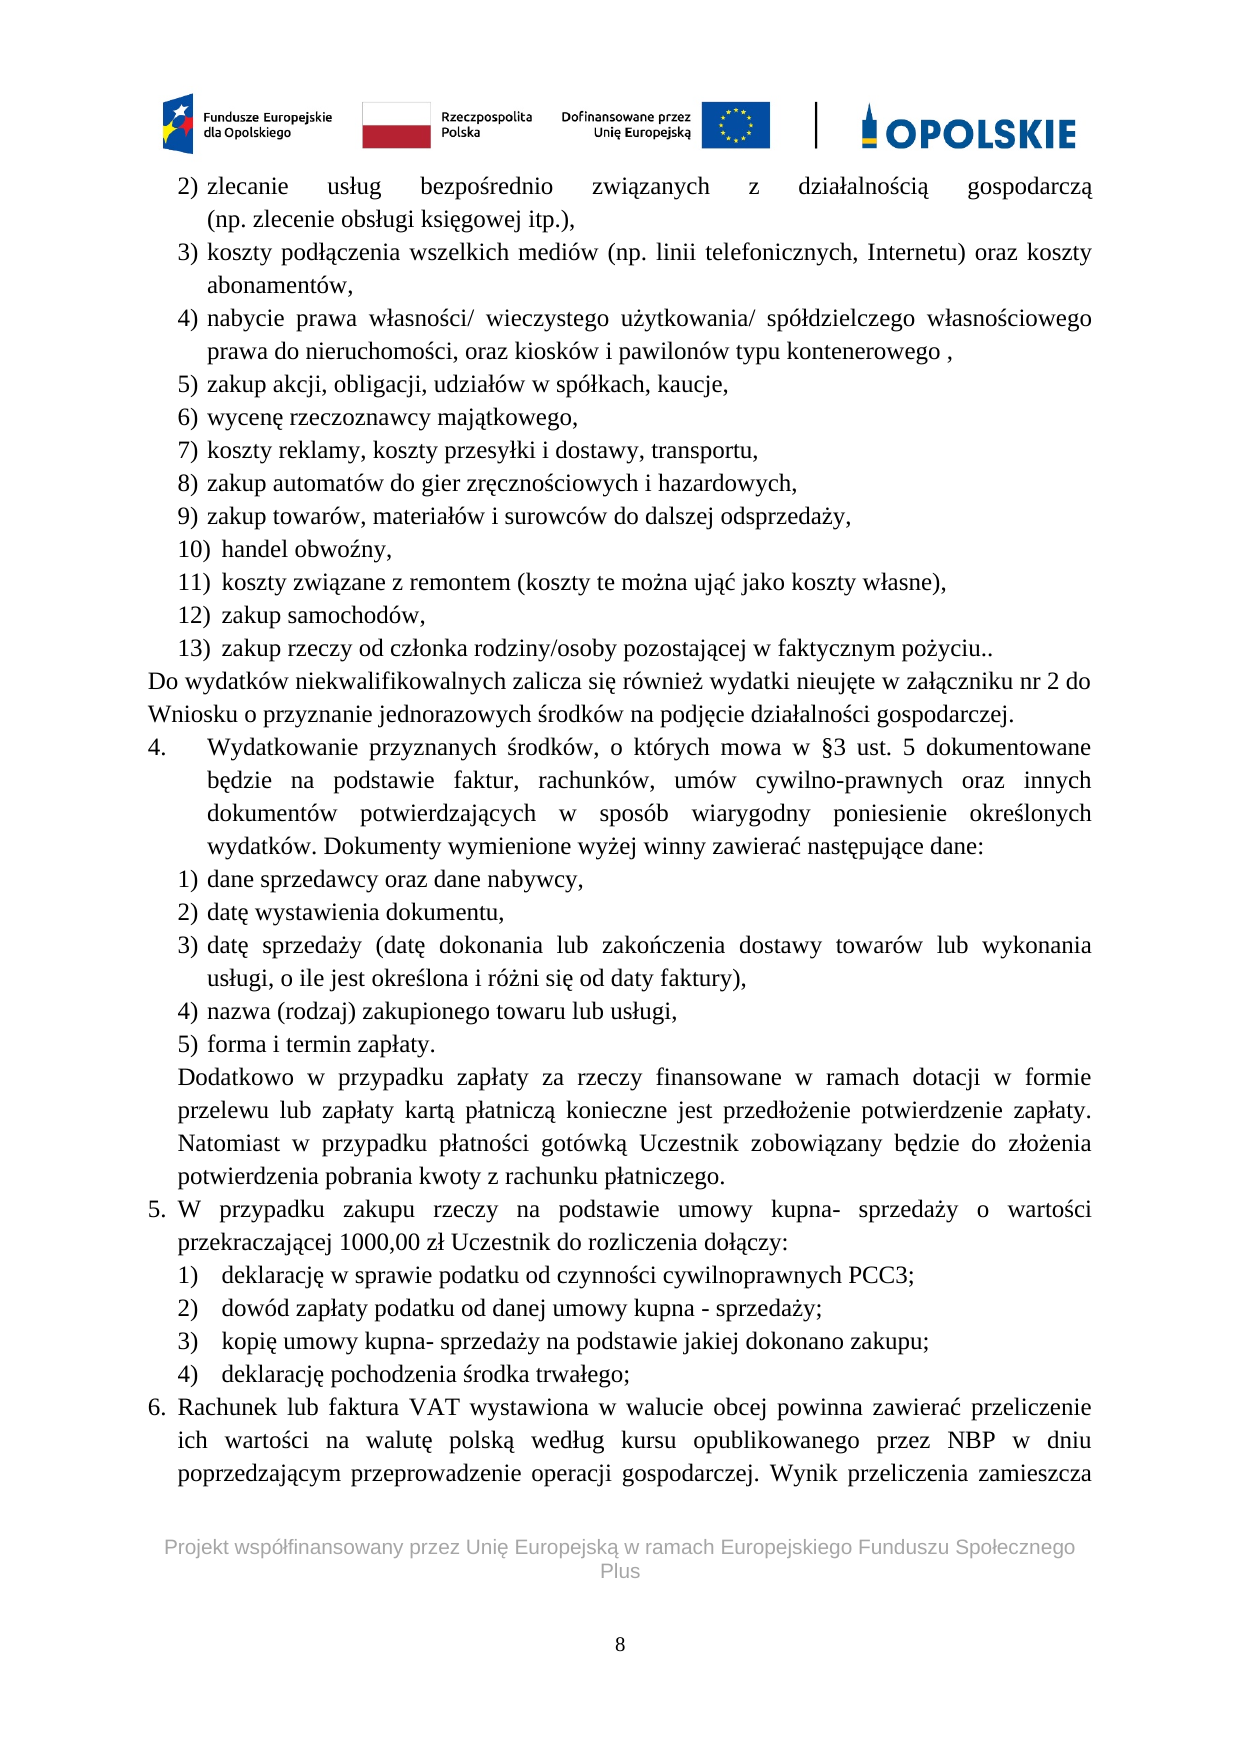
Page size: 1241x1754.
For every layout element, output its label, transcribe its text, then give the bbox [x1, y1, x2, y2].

list handel obwoźny, [177, 534, 1092, 563]
list zakup automatów do gier zręcznościowych i hazardowych, [177, 468, 1092, 497]
list zakup rzeczy od członka rodziny/osoby pozostającej w faktycznym pożyciu.. [177, 633, 1092, 662]
list datę sprzedaży (datę dokonania lub zakończenia dostawy towarów lub wykonania usługi, o ile jest określona i różni się od daty faktury), [177, 930, 1092, 992]
picture [147, 73, 1092, 171]
list koszty podłączenia wszelkich mediów (np. linii telefonicznych, Internetu) oraz koszty abonamentów, [177, 237, 1092, 298]
list nabycie prawa własności/ wieczystego użytkowania/ spółdzielczego własnościowego prawa do nieruchomości, oraz kiosków i pawilonów typu kontenerowego , [177, 303, 1092, 364]
list datę wystawienia dokumentu, [177, 897, 1092, 926]
list deklarację pochodzenia środka trwałego; [177, 1359, 1092, 1388]
list koszty reklamy, koszty przesyłki i dostawy, transportu, [177, 435, 1092, 464]
list zakup towarów, materiałów i surowców do dalszej odsprzedaży, [177, 501, 1092, 530]
list dane sprzedawcy oraz dane nabywcy, [177, 864, 1092, 893]
list koszty związane z remontem (koszty te można ująć jako koszty własne), [177, 567, 1092, 596]
list kopię umowy kupna- sprzedaży na podstawie jakiej dokonano zakupu; [177, 1326, 1092, 1355]
list nazwa (rodzaj) zakupionego towaru lub usługi, [177, 996, 1092, 1025]
list forma i termin zapłaty. [177, 1029, 1092, 1058]
list W przypadku zakupu rzeczy na podstawie umowy kupna- sprzedaży o wartości przekraczającej 1000,00 zł Uczestnik do rozliczenia dołączy: [148, 1194, 1092, 1256]
list wycenę rzeczoznawcy majątkowego, [177, 402, 1092, 431]
list deklarację w sprawie podatku od czynności cywilnoprawnych PCC3; [177, 1260, 1092, 1289]
text Dodatkowo w przypadku zapłaty za rzeczy finansowane w ramach dotacji w formie przelewu lub zapłaty kartą płatniczą konieczne jest przedłożenie potwierdzenie zapłaty. Natomiast w przypadku płatności gotówką Uczestnik zobowiązany będzie do złożenia potwierdzenia pobrania kwoty z rachunku płatniczego. [177, 1062, 1092, 1190]
list dowód zapłaty podatku od danej umowy kupna - sprzedaży; [177, 1293, 1092, 1322]
list zlecanie usług bezpośrednio związanych z działalnością gospodarczą (np. zlecenie obsługi księgowej itp.), [177, 171, 1092, 232]
list zakup akcji, obligacji, udziałów w spółkach, kaucje, [177, 369, 1092, 398]
list zakup samochodów, [177, 600, 1092, 629]
list Wydatkowanie przyznanych środków, o których mowa w §3 ust. 5 dokumentowane będzie na podstawie faktur, rachunków, umów cywilno-prawnych oraz innych dokumentów potwierdzających w sposób wiarygodny poniesienie określonych wydatków. Dokumenty wymienione wyżej winny zawierać następujące dane: [148, 732, 1092, 860]
text Do wydatków niekwalifikowalnych zalicza się również wydatki nieujęte w załączniku nr 2 do Wniosku o przyznanie jednorazowych środków na podjęcie działalności gospodarczej. [148, 666, 1092, 728]
